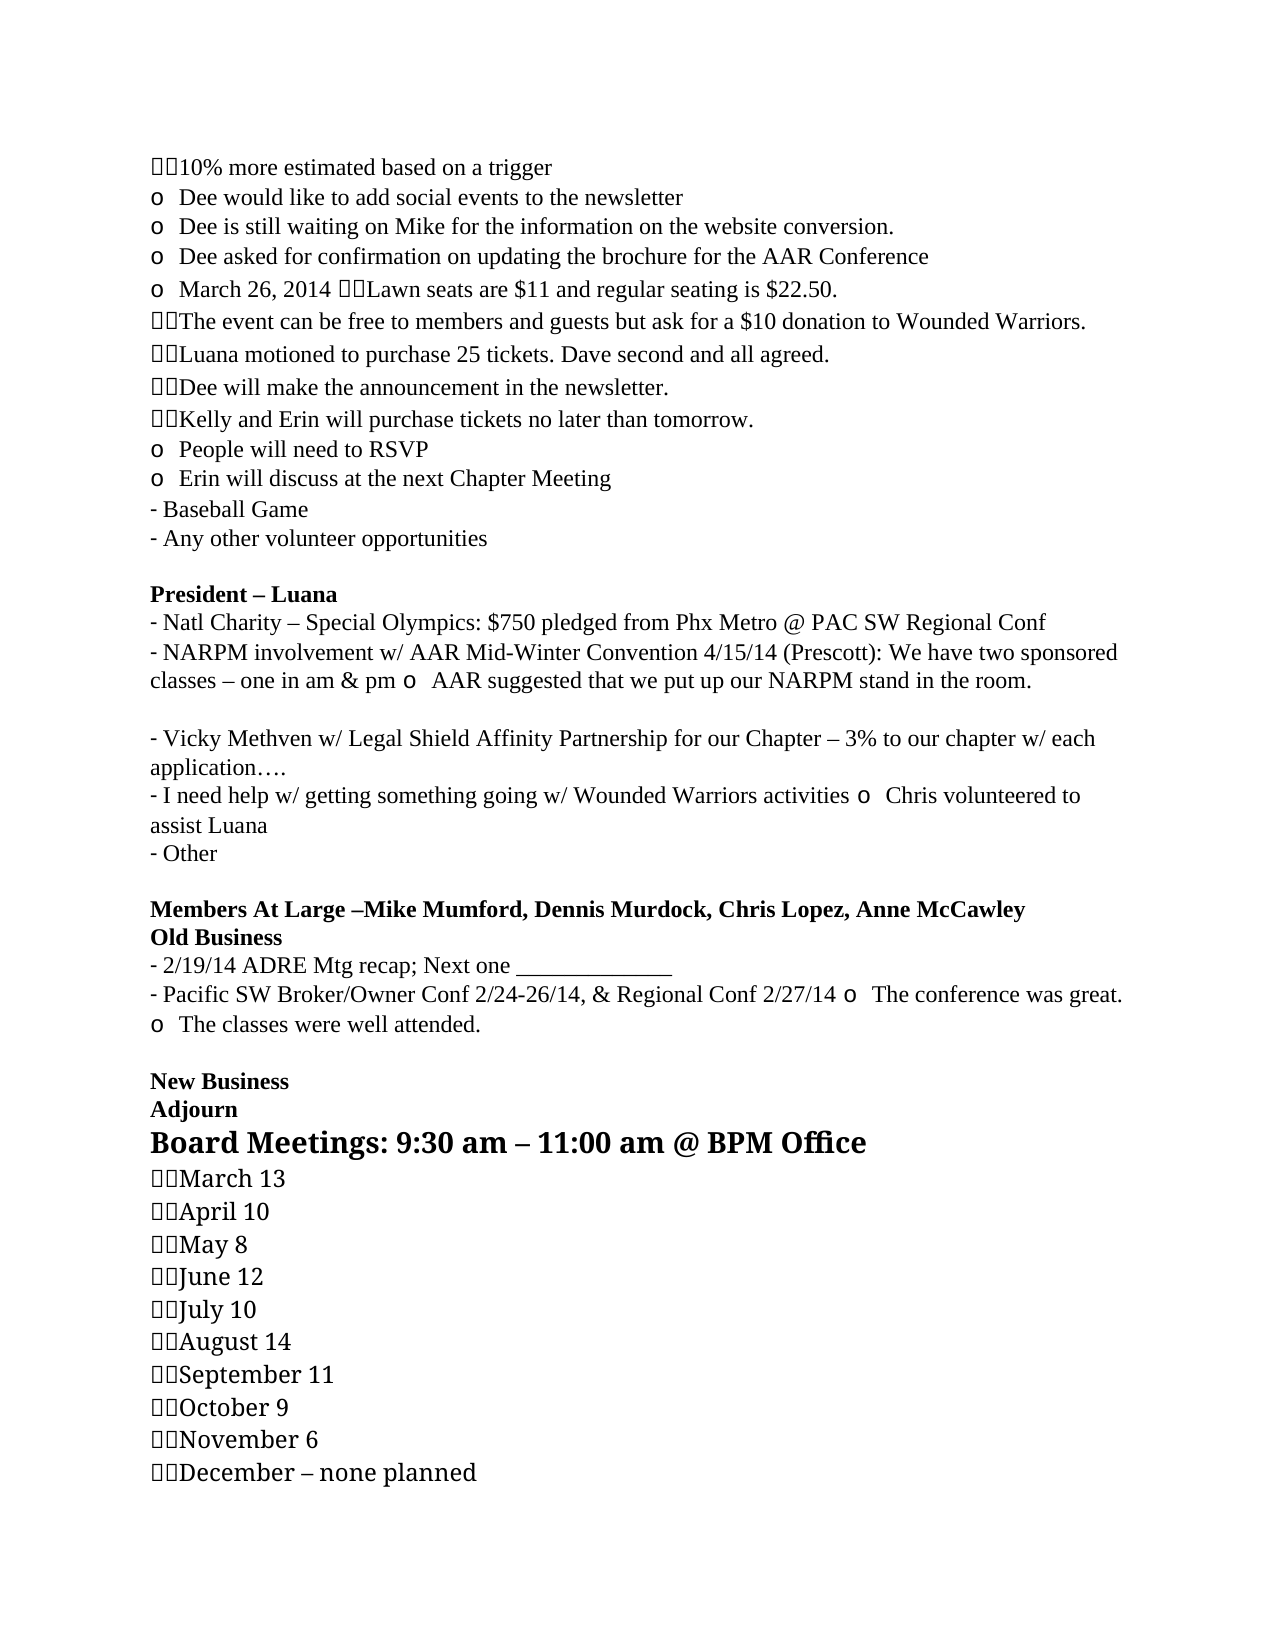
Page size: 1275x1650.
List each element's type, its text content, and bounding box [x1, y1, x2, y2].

text Board Meetings: 9:30 am – 11:00 am @ BPM Office [150, 1122, 1125, 1162]
text - Natl Charity – Special Olympics: $750 pledged from Phx Metro @ PAC SW Regional Conf [150, 607, 1125, 637]
text May 8 [150, 1227, 1125, 1260]
text o Erin will discuss at the next Chapter Meeting [150, 464, 1125, 494]
text o The classes were well attended. [150, 1010, 1125, 1040]
text July 10 [150, 1293, 1125, 1325]
text Dee will make the announcement in the newsletter. [150, 369, 1125, 402]
text September 11 [150, 1358, 1125, 1390]
text o People will need to RSVP [150, 434, 1125, 464]
text - Vicky Methven w/ Legal Shield Affinity Partnership for our Chapter – 3% to our chapter w/ each application…. [150, 723, 1125, 780]
text - Any other volunteer opportunities [150, 523, 1125, 552]
text March 13 [150, 1162, 1125, 1195]
text Kelly and Erin will purchase tickets no later than tomorrow. [150, 402, 1125, 434]
text December – none planned [150, 1456, 1125, 1488]
text August 14 [150, 1325, 1125, 1358]
text o March 26, 2014 Lawn seats are $11 and regular seating is $22.50. [150, 271, 1125, 304]
text April 10 [150, 1195, 1125, 1227]
text - Pacific SW Broker/Owner Conf 2/24-26/14, & Regional Conf 2/27/14 o The conference was great. [150, 979, 1125, 1010]
text President – Luana [150, 580, 1125, 607]
text New Business [150, 1067, 1125, 1095]
text - NARPM involvement w/ AAR Mid-Winter Convention 4/15/14 (Prescott): We have two sponsored classes – one in am & pm o AAR suggested that we put up our NARPM stand in the room. [150, 637, 1125, 696]
text - I need help w/ getting something going w/ Wounded Warriors activities o Chris volunteered to assist Luana [150, 780, 1125, 838]
text - 2/19/14 ADRE Mtg recap; Next one _____________ [150, 950, 1125, 979]
text October 9 [150, 1390, 1125, 1423]
text Luana motioned to purchase 25 tickets. Dave second and all agreed. [150, 337, 1125, 369]
text - Baseball Game [150, 494, 1125, 523]
text - Other [150, 838, 1125, 867]
text 10% more estimated based on a trigger [150, 150, 1125, 183]
text Members At Large –Mike Mumford, Dennis Murdock, Chris Lopez, Anne McCawley [150, 895, 1125, 923]
text o Dee is still waiting on Mike for the information on the website conversion. [150, 212, 1125, 242]
text June 12 [150, 1260, 1125, 1293]
text Old Business [150, 923, 1125, 950]
text o Dee asked for confirmation on updating the brochure for the AAR Conference [150, 242, 1125, 271]
text Adjourn [150, 1095, 1125, 1122]
text November 6 [150, 1423, 1125, 1456]
text The event can be free to members and guests but ask for a $10 donation to Wounded Warriors. [150, 304, 1125, 337]
text o Dee would like to add social events to the newsletter [150, 183, 1125, 212]
